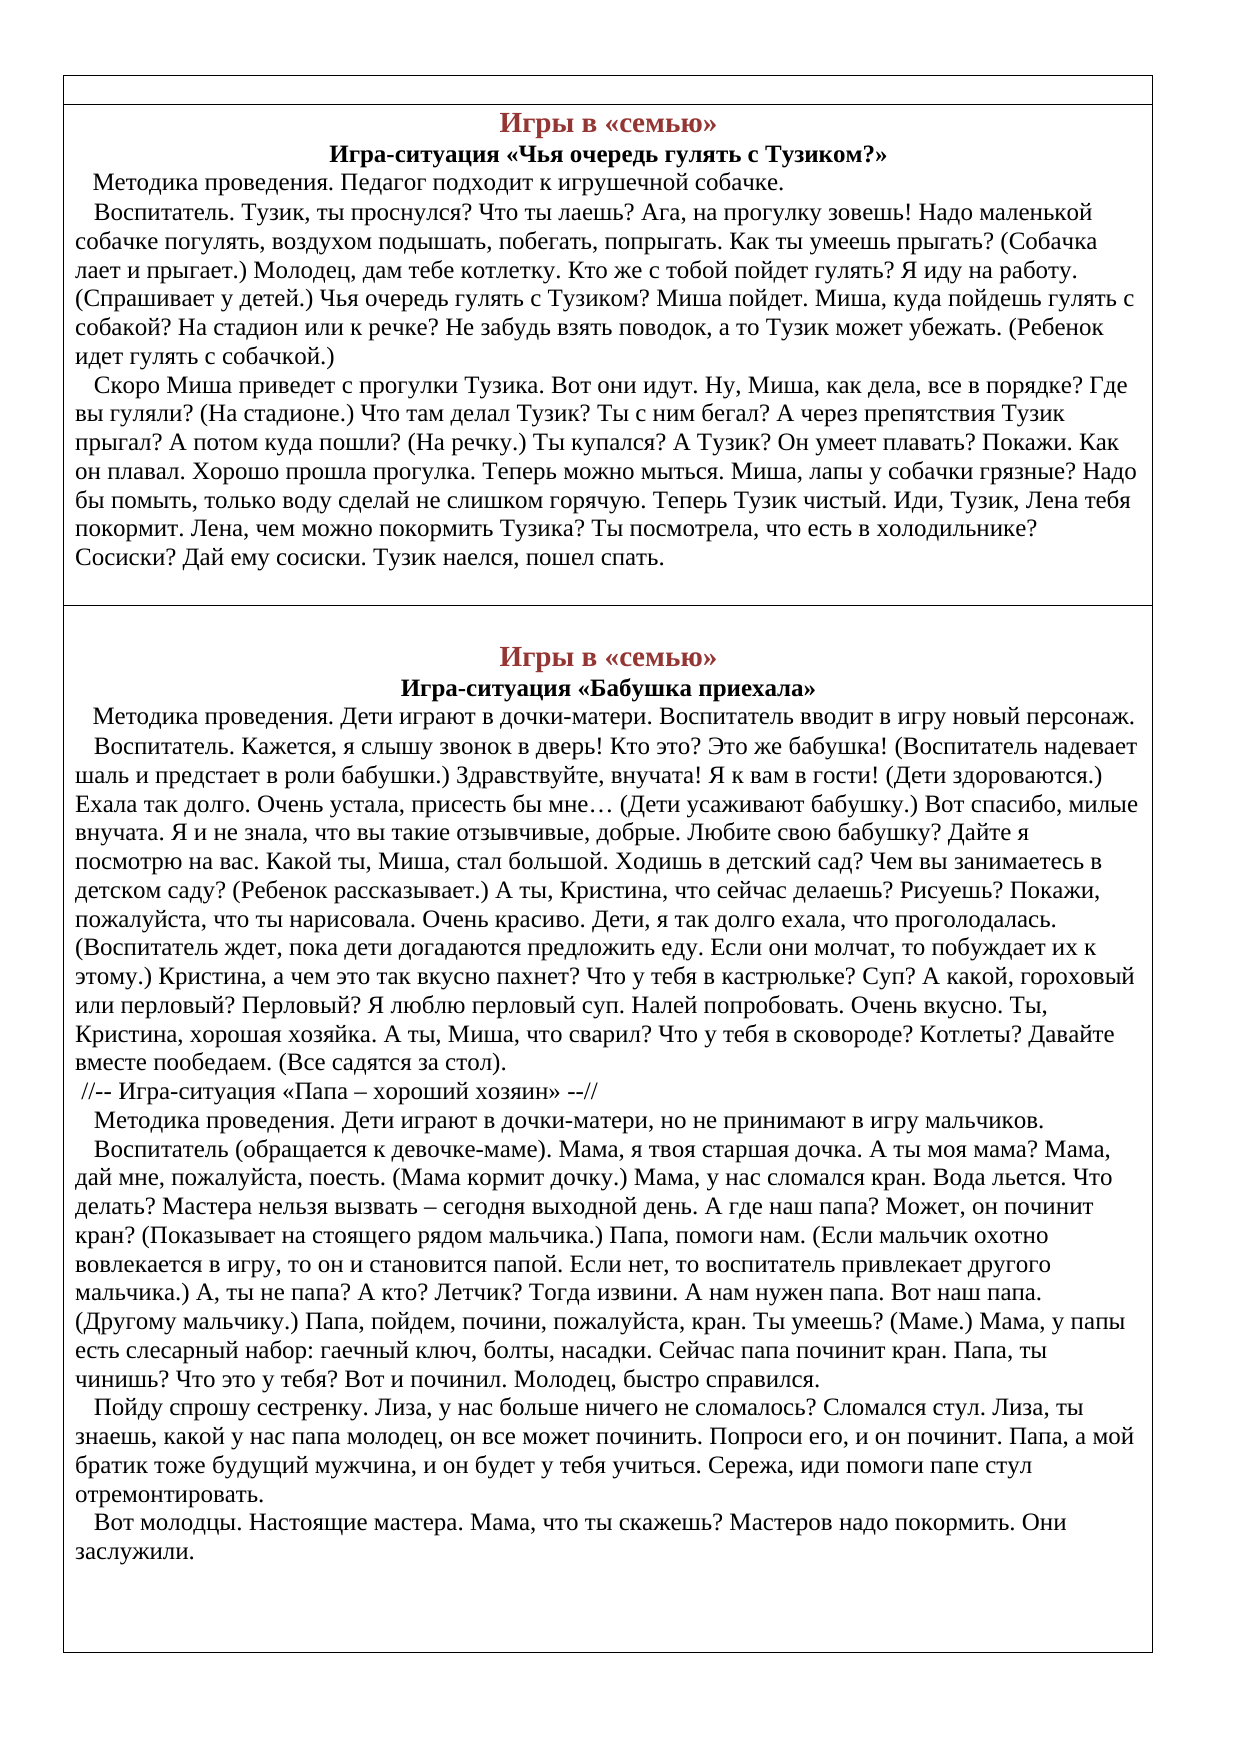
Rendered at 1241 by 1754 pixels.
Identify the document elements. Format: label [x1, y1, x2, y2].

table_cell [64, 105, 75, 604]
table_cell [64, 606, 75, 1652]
table_cell [64, 76, 1152, 104]
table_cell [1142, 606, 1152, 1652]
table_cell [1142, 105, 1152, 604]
